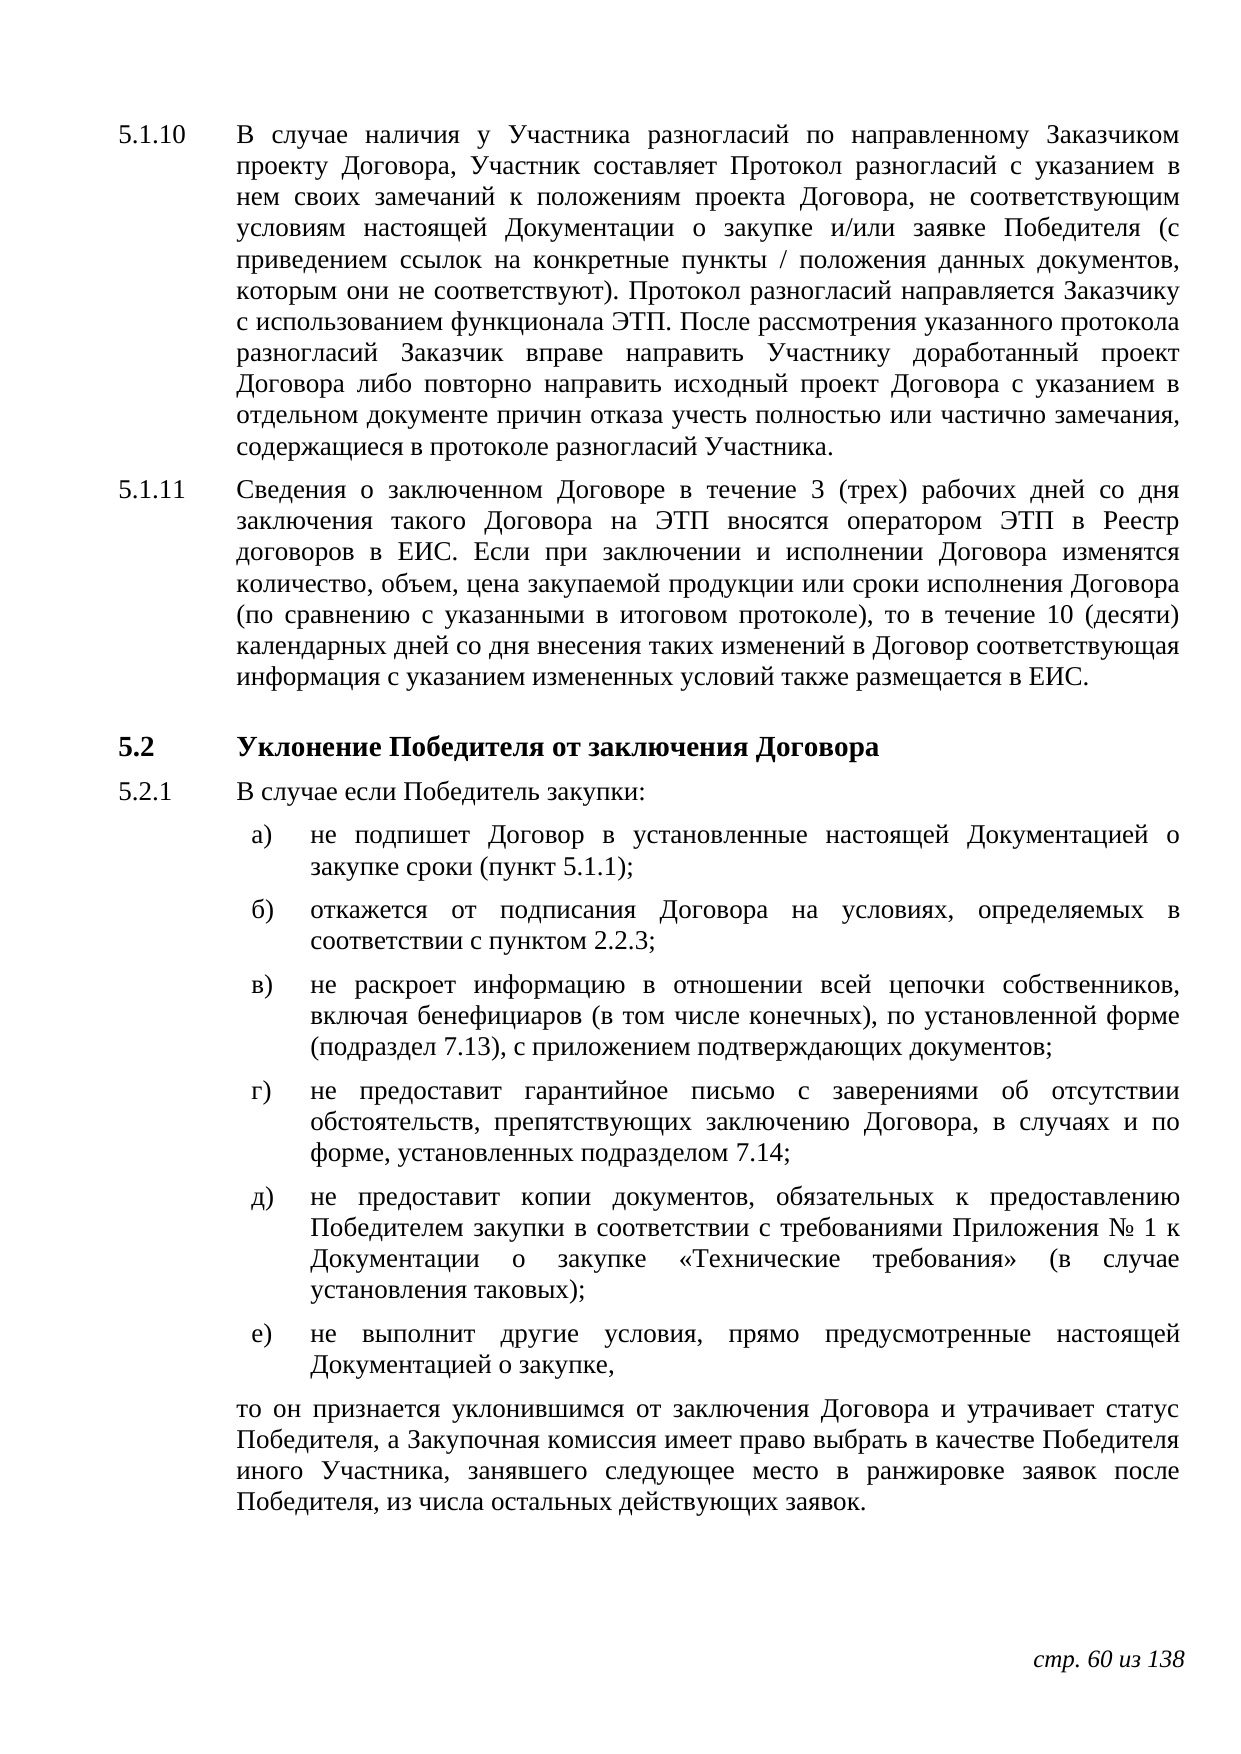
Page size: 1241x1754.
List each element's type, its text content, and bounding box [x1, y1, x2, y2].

text не предоставит копии документов, обязательных к предоставлению Победителем закупки в соответствии с требованиями Приложения № 1 к Документации о закупке «Технические требования» (в случае установления таковых); [251, 1180, 1181, 1304]
text не подпишет Договор в установленные настоящей Документацией о закупке сроки (пункт 5.1.1); [251, 818, 1181, 881]
text то он признается уклонившимся от заключения Договора и утрачивает статус Победителя, а Закупочная комиссия имеет право выбрать в качестве Победителя иного Участника, занявшего следующее место в ранжировке заявок после Победителя, из числа остальных действующих заявок. [236, 1392, 1181, 1516]
text не раскроет информацию в отношении всей цепочки собственников, включая бенефициаров (в том числе конечных), по установленной форме (подраздел 7.13), с приложением подтверждающих документов; [251, 968, 1181, 1061]
text В случае если Победитель закупки: [118, 775, 1181, 806]
subtitle Уклонение Победителя от заключения Договора [118, 729, 1181, 762]
text В случае наличия у Участника разногласий по направленному Заказчиком проекту Договора, Участник составляет Протокол разногласий с указанием в нем своих замечаний к положениям проекта Договора, не соответствующим условиям настоящей Документации о закупке и/или заявке Победителя (с приведением ссылок на конкретные пункты / положения данных документов, которым они не соответствуют). Протокол разногласий направляется Заказчику с использованием функционала ЭТП. После рассмотрения указанного протокола разногласий Заказчик вправе направить Участнику доработанный проект Договора либо повторно направить исходный проект Договора с указанием в отдельном документе причин отказа учесть полностью или частично замечания, содержащиеся в протоколе разногласий Участника. [118, 118, 1181, 461]
text Сведения о заключенном Договоре в течение 3 (трех) рабочих дней со дня заключения такого Договора на ЭТП вносятся оператором ЭТП в Реестр договоров в ЕИС. Если при заключении и исполнении Договора изменятся количество, объем, цена закупаемой продукции или сроки исполнения Договора (по сравнению с указанными в итоговом протоколе), то в течение 10 (десяти) календарных дней со дня внесения таких изменений в Договор соответствующая информация с указанием измененных условий также размещается в ЕИС. [118, 473, 1181, 691]
text не выполнит другие условия, прямо предусмотренные настоящей Документацией о закупке, [251, 1317, 1181, 1379]
text откажется от подписания Договора на условиях, определяемых в соответствии с пунктом 2.2.3; [251, 893, 1181, 956]
text не предоставит гарантийное письмо с заверениями об отсутствии обстоятельств, препятствующих заключению Договора, в случаях и по форме, установленных подразделом 7.14; [251, 1074, 1181, 1167]
